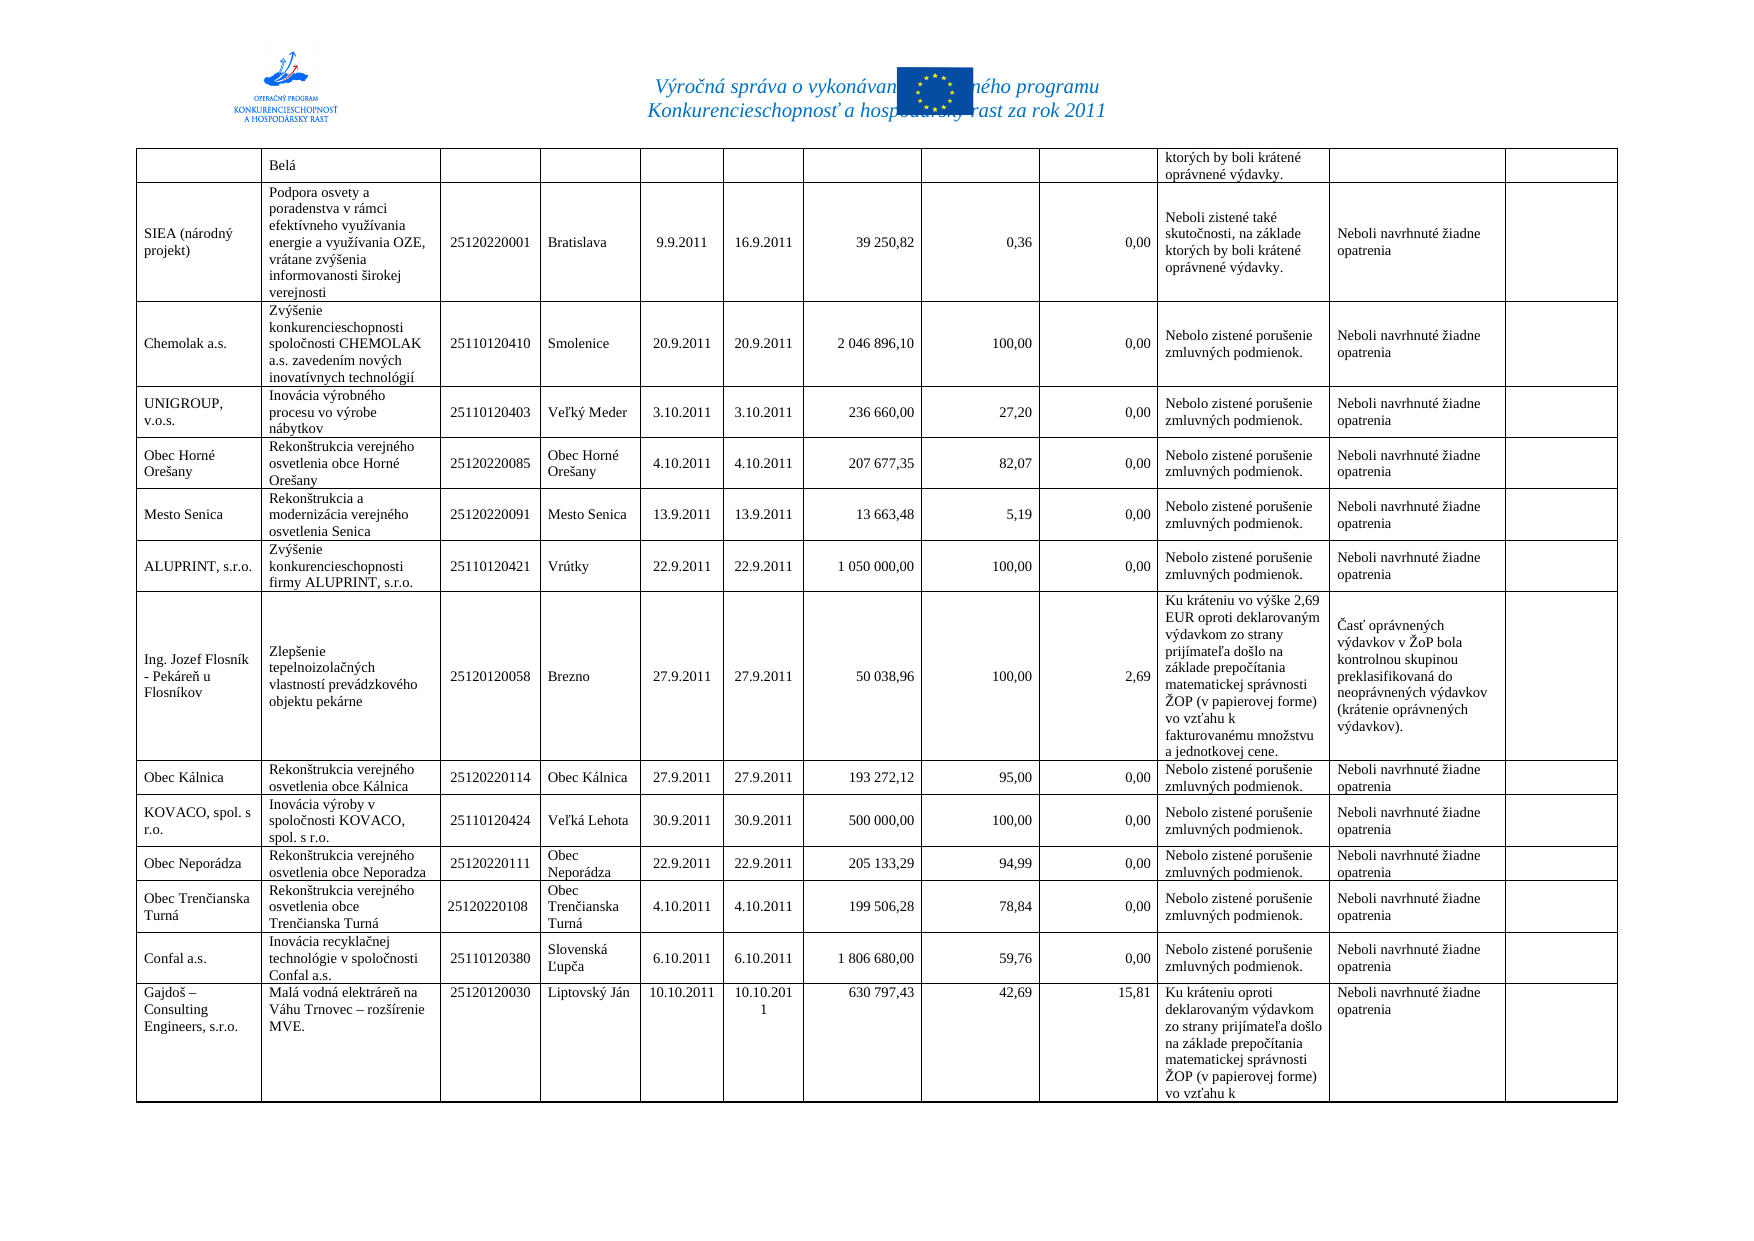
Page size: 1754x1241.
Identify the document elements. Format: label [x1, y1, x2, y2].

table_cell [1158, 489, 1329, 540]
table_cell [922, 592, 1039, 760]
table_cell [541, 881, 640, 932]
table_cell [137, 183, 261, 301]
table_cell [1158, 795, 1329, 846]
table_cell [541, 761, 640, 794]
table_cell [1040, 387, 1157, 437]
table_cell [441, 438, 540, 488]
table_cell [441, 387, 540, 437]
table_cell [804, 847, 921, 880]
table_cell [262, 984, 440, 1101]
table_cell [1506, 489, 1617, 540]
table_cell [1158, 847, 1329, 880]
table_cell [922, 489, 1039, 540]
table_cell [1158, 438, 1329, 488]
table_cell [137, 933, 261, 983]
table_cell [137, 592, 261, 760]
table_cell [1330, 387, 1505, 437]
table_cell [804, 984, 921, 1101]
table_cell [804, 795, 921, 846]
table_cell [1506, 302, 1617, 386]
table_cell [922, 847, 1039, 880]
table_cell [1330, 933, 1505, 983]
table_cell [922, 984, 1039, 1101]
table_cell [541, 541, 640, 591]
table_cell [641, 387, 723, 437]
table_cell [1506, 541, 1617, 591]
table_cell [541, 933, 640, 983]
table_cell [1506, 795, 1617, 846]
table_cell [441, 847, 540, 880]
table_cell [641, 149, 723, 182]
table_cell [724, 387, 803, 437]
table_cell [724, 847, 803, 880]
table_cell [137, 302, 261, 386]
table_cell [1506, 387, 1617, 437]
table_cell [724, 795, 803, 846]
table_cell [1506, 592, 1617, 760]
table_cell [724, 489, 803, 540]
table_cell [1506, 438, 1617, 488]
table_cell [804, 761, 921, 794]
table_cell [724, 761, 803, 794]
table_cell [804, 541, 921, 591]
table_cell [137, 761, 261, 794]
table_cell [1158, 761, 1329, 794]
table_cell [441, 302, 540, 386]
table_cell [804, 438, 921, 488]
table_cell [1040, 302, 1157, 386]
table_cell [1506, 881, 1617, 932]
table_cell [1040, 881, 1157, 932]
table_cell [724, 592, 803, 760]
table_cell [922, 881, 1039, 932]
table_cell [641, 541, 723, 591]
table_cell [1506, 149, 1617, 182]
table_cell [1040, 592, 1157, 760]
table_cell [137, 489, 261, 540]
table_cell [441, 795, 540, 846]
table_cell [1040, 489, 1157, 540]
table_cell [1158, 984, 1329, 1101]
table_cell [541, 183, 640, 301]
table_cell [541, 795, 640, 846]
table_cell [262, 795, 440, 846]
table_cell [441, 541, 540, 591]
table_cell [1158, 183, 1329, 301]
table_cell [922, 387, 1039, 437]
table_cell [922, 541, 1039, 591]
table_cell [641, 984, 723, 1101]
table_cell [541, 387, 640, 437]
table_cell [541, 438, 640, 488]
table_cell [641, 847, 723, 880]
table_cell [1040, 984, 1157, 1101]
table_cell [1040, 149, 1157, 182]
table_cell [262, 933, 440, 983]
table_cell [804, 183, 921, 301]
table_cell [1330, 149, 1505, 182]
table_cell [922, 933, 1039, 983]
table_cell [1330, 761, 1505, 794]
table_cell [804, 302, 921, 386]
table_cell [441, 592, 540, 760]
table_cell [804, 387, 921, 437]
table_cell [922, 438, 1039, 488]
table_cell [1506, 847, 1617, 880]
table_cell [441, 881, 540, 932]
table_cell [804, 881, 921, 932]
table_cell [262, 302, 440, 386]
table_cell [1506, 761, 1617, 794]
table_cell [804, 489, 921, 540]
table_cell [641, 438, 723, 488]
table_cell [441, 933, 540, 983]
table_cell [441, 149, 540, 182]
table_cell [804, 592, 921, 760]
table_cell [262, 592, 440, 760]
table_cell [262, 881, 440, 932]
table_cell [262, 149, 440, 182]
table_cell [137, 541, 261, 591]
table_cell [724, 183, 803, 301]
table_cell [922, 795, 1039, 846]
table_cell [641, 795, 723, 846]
picture [896, 67, 974, 115]
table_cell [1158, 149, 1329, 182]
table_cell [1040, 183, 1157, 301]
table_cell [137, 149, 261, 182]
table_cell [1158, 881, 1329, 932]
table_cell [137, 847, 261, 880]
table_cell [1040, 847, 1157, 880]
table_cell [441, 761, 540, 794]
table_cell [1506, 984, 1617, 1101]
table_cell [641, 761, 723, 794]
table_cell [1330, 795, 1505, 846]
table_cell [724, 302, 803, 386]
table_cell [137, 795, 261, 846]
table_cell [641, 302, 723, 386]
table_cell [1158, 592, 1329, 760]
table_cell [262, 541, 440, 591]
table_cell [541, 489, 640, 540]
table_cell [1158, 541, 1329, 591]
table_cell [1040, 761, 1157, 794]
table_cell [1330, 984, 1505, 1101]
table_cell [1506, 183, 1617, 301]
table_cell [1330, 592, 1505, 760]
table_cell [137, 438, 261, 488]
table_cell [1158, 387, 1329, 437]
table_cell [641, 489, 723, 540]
picture [212, 40, 357, 135]
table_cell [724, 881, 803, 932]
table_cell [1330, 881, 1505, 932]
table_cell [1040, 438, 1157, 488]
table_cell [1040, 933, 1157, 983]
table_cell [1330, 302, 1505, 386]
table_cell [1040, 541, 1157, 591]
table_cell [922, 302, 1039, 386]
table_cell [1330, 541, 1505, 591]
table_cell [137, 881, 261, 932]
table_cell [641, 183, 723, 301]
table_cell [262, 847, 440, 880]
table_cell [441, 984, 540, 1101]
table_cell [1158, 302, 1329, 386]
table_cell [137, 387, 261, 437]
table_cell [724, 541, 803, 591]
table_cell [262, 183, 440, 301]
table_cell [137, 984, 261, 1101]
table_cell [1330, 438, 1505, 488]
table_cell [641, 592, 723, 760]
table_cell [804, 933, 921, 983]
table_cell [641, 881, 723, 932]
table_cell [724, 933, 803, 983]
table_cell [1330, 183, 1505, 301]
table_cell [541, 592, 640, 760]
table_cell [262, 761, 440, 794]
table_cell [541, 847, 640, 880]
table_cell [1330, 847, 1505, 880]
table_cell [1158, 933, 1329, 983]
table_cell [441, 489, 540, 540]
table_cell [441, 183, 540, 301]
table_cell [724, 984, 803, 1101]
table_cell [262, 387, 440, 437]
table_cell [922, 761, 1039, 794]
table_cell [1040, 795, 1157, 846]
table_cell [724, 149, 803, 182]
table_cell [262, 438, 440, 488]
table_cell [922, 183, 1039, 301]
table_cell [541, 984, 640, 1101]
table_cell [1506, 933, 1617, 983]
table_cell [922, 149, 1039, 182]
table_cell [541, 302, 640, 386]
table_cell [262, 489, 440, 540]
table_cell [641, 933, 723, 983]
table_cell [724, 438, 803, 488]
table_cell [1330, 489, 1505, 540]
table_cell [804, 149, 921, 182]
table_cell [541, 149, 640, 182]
